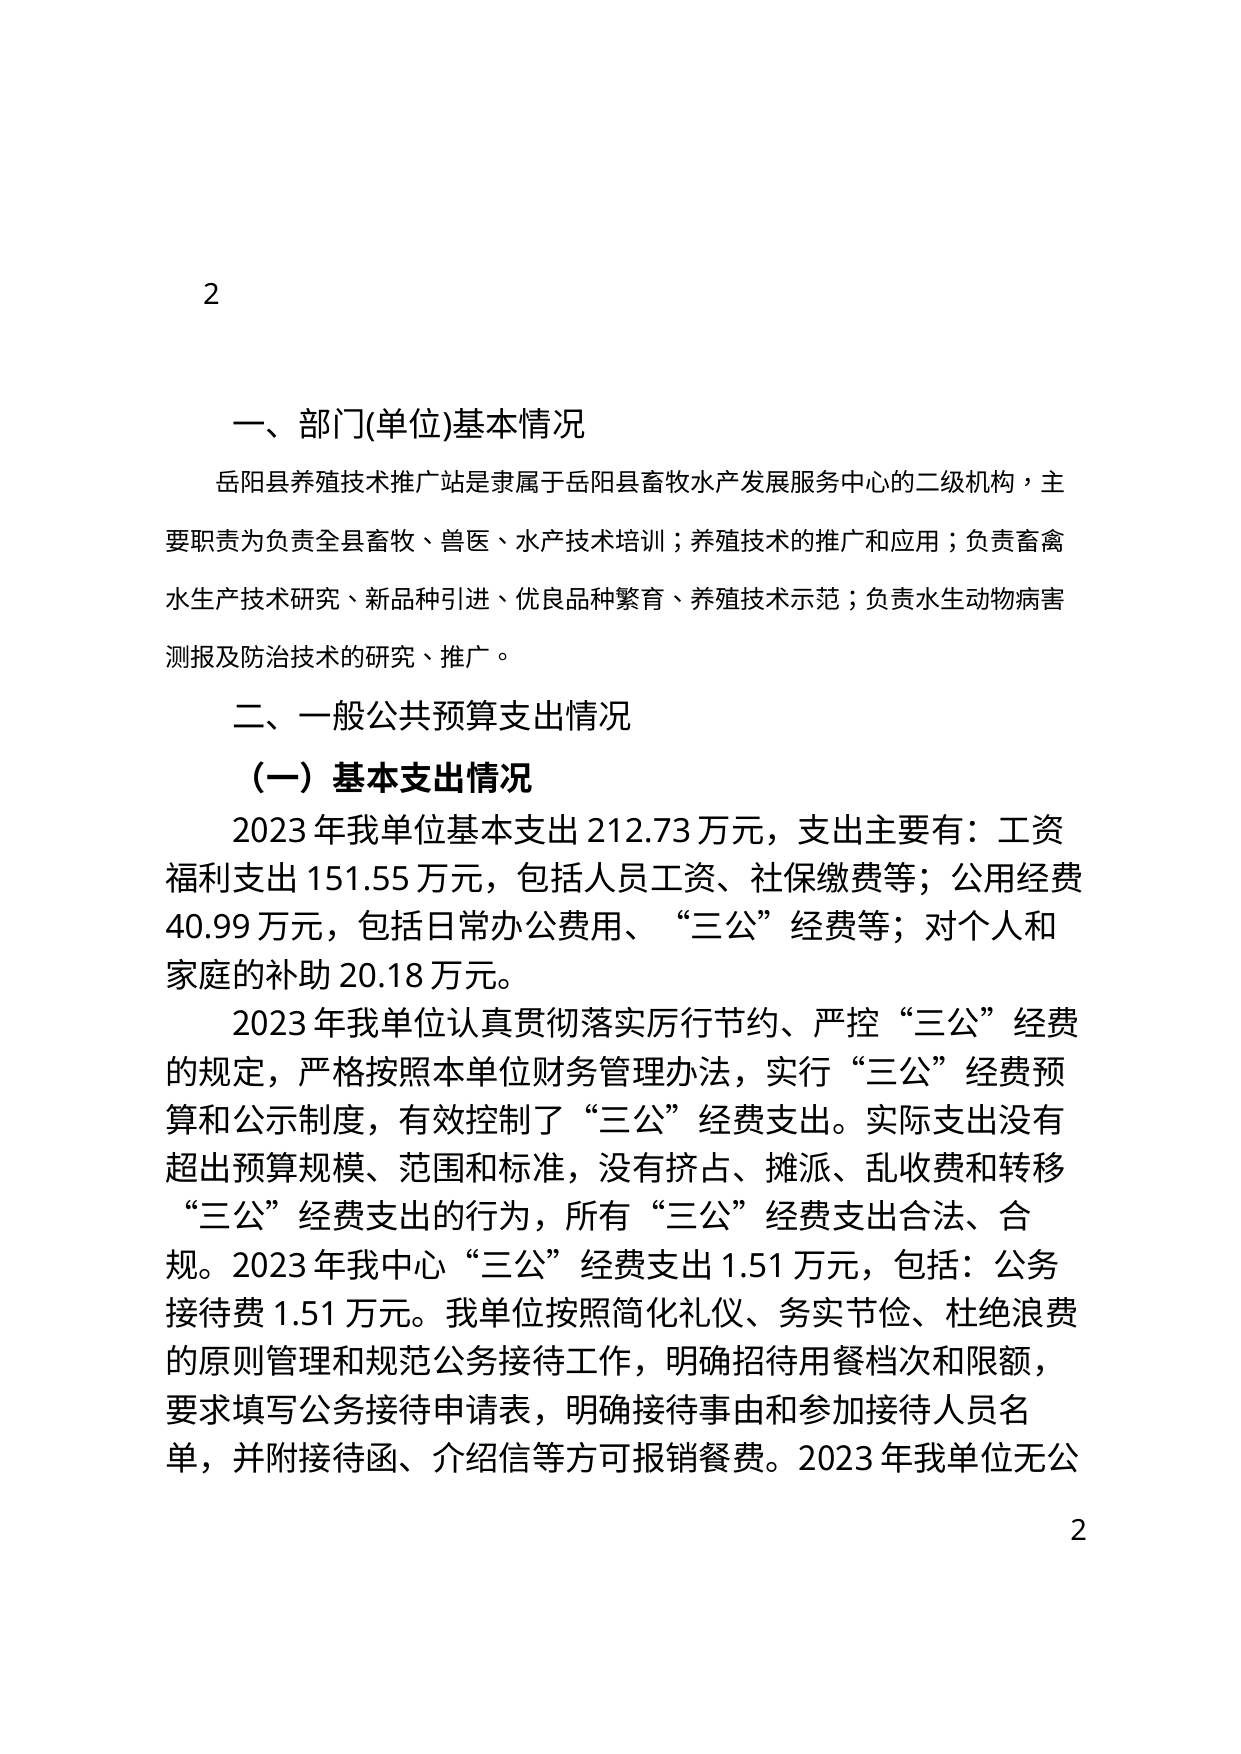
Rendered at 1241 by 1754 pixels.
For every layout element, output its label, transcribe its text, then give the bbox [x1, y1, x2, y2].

text 岳阳县养殖技术推广站是隶属于岳阳县畜牧水产发展服务中心的二级机构，主要职责为负责全县畜牧、兽医、水产技术培训；养殖技术的推广和应用；负责畜禽水生产技术研究、新品种引进、优良品种繁育、养殖技术示范；负责水生动物病害测报及防治技术的研究、推广。 [165, 445, 1087, 678]
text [165, 997, 1087, 1480]
list （一）基本支出情况 [165, 741, 1087, 803]
text 二、一般公共预算支出情况 [165, 678, 1087, 741]
text 一、部门(单位)基本情况 [165, 400, 1087, 445]
text 2023年我单位基本支出212.73万元，支出主要有：工资福利支出151.55万元，包括人员工资、社保缴费等；公用经费40.99万元，包括日常办公费用、“三公”经费等；对个人和家庭的补助20.18万元。 [165, 803, 1087, 997]
